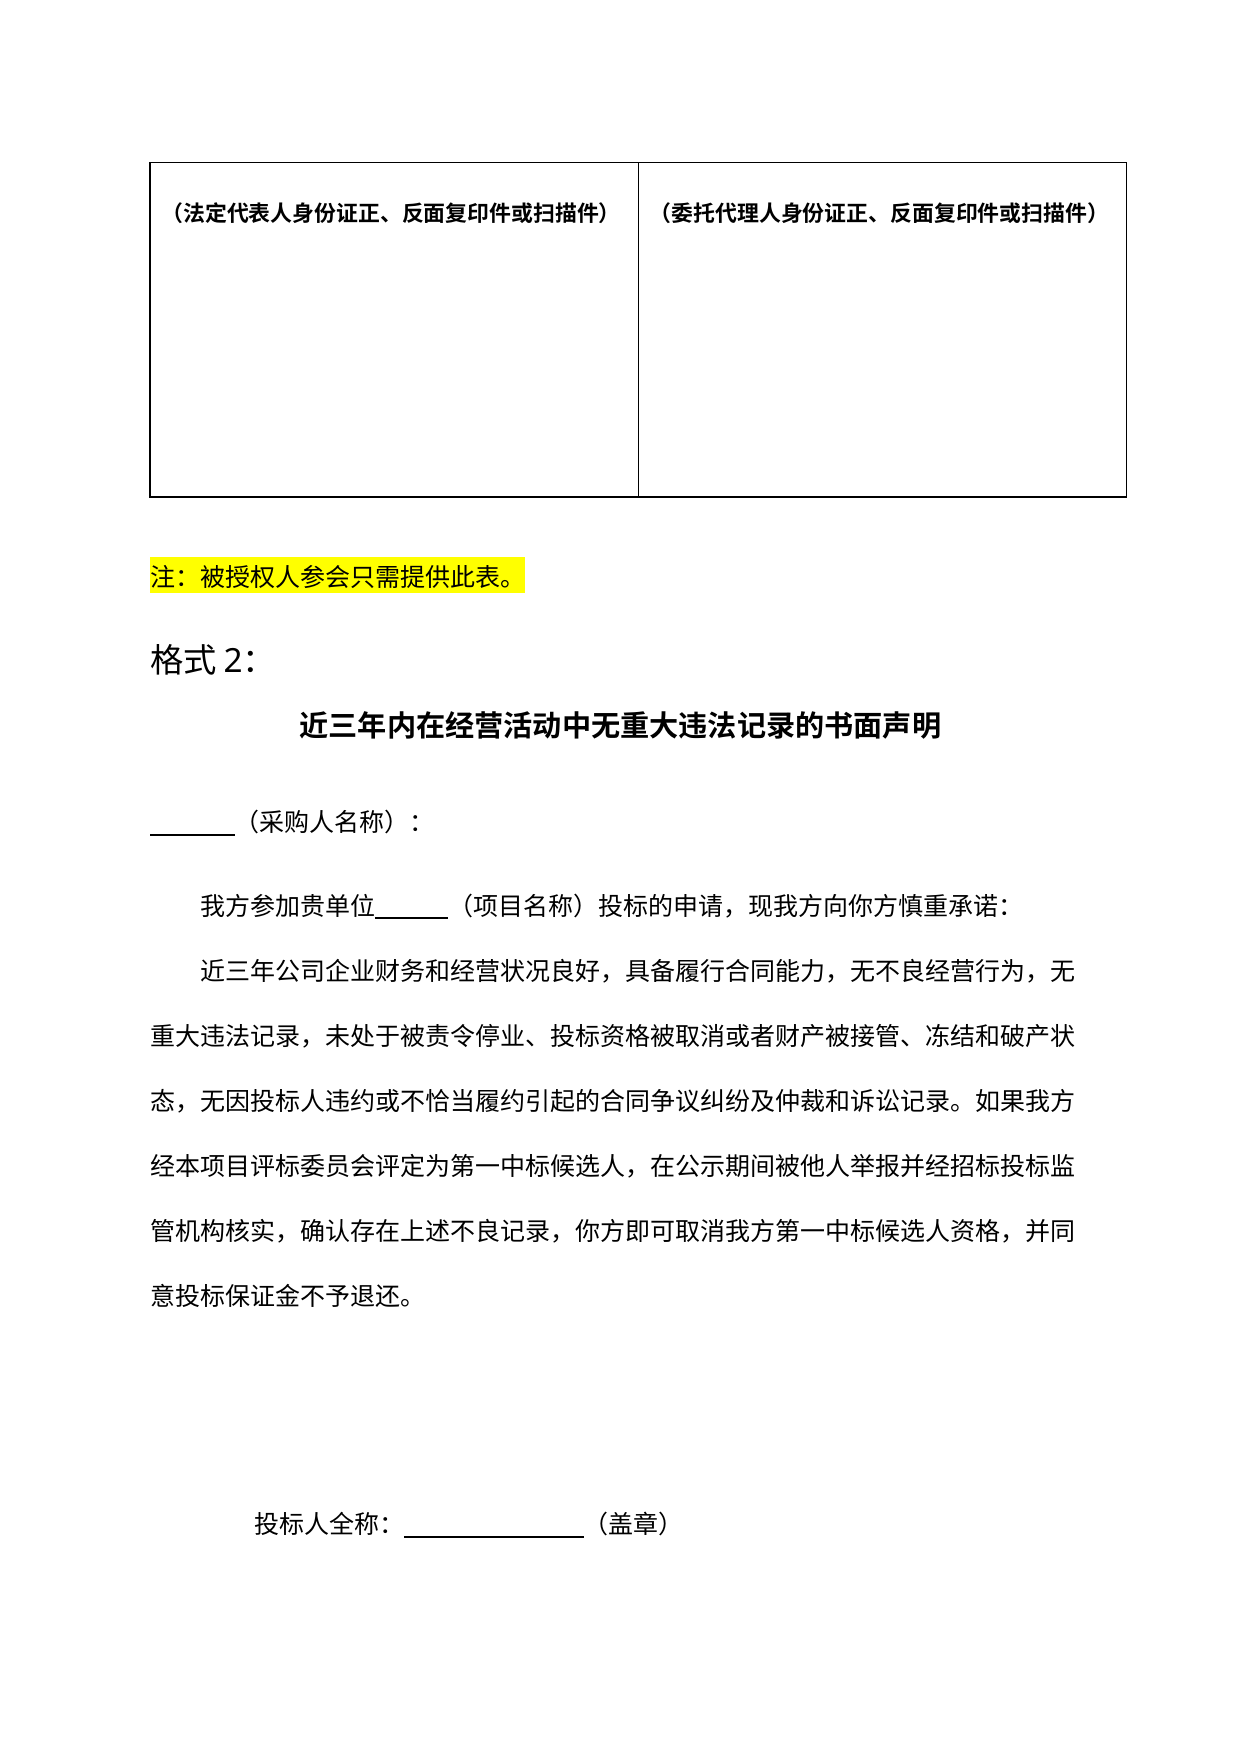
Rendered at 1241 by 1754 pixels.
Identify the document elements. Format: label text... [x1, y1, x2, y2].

text 投标人全称： （盖章） [150, 1491, 1107, 1556]
text 格式2： [150, 626, 1090, 691]
text 近三年内在经营活动中无重大违法记录的书面声明 [150, 691, 1090, 756]
text 注：被授权人参会只需提供此表。 [150, 543, 1090, 608]
table_header （委托代理人身份证正、反面复印件或扫描件） [639, 163, 1126, 496]
table_header （法定代表人身份证正、反面复印件或扫描件） [151, 163, 638, 496]
text 我方参加贵单位 （项目名称）投标的申请，现我方向你方慎重承诺： [150, 872, 1090, 937]
text 近三年公司企业财务和经营状况良好，具备履行合同能力，无不良经营行为，无重大违法记录，未处于被责令停业、投标资格被取消或者财产被接管、冻结和破产状态，无因投标人违约或不恰当履约引起的合同争议纠纷及仲裁和诉讼记录。如果我方经本项目评标委员会评定为第一中标候选人，在公示期间被他人举报并经招标投标监管机构核实，确认存在上述不良记录，你方即可取消我方第一中标候选人资格，并同意投标保证金不予退还。 [150, 937, 1090, 1327]
text （采购人名称）： [150, 788, 1090, 853]
